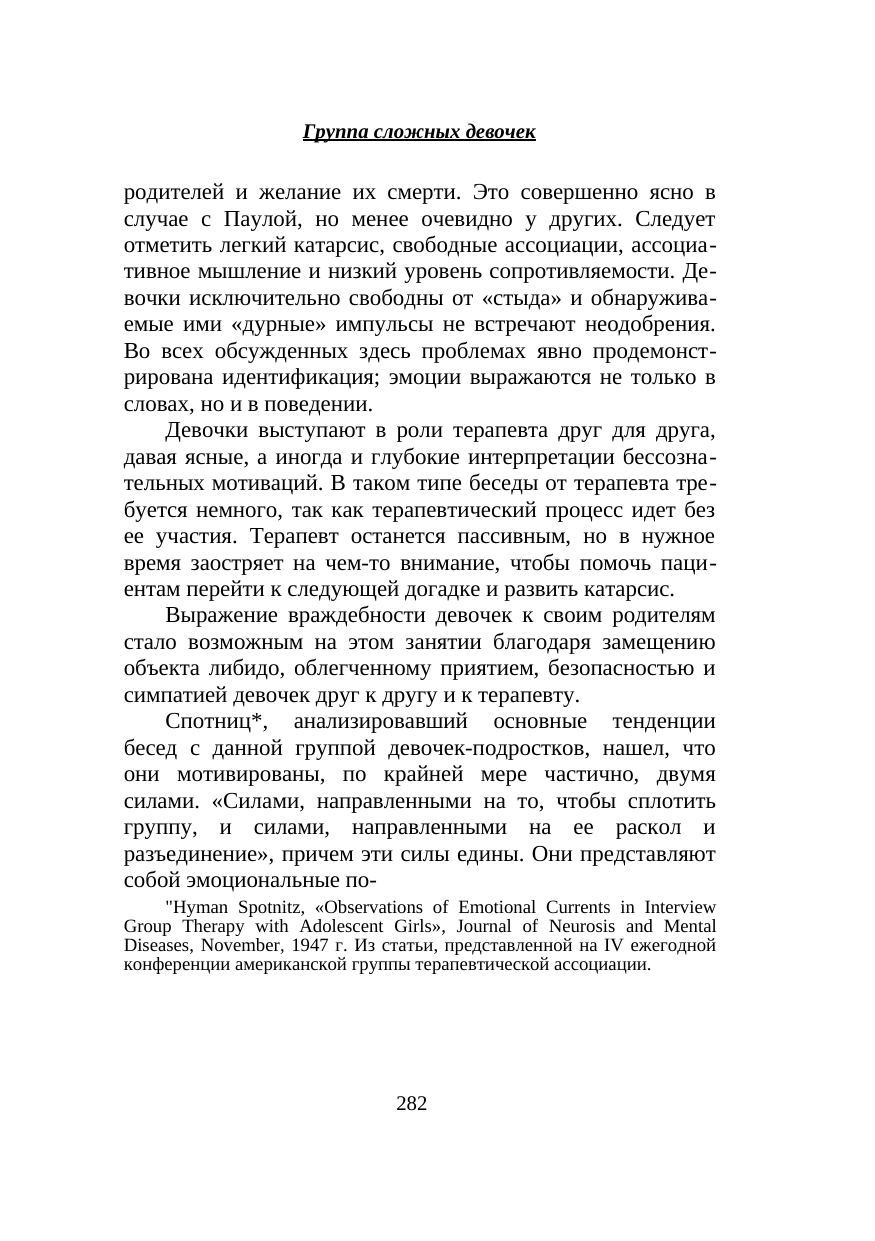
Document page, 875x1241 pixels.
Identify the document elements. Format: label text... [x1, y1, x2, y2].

text Девочки выступают в роли терапевта друг для друга, давая ясные, а иногда и глубокие интерпретации бессознательных мотиваций. В таком типе беседы от терапевта требуется немного, так как терапевтический процесс идет без ее участия. Терапевт останется пассивным, но в нужное время заостряет на чем-то внимание, чтобы помочь пациентам перейти к следующей догадке и развить катарсис. [123, 416, 717, 602]
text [123, 178, 717, 416]
text Спотниц*, анализировавший основные тенденции бесед с данной группой девочек-подростков, нашел, что они мотивированы, по крайней мере частично, двумя силами. «Силами, направленными на то, чтобы сплотить группу, и силами, направленными на ее раскол и разъединение», причем эти силы едины. Они представляют собой эмоциональные по- [123, 707, 717, 893]
text "Hyman Spotnitz, «Observations of Emotional Currents in Interview Group Therapy with Adolescent Girls», Journal of Neurosis and Mental Diseases, November, 1947 г. Из статьи, представленной на IV ежегодной конференции американской группы терапевтической ассоциации. [123, 899, 717, 974]
text Выражение враждебности девочек к своим родителям стало возможным на этом занятии благодаря замещению объекта либидо, облегченному приятием, безопасностью и симпатией девочек друг к другу и к терапевту. [123, 602, 717, 707]
